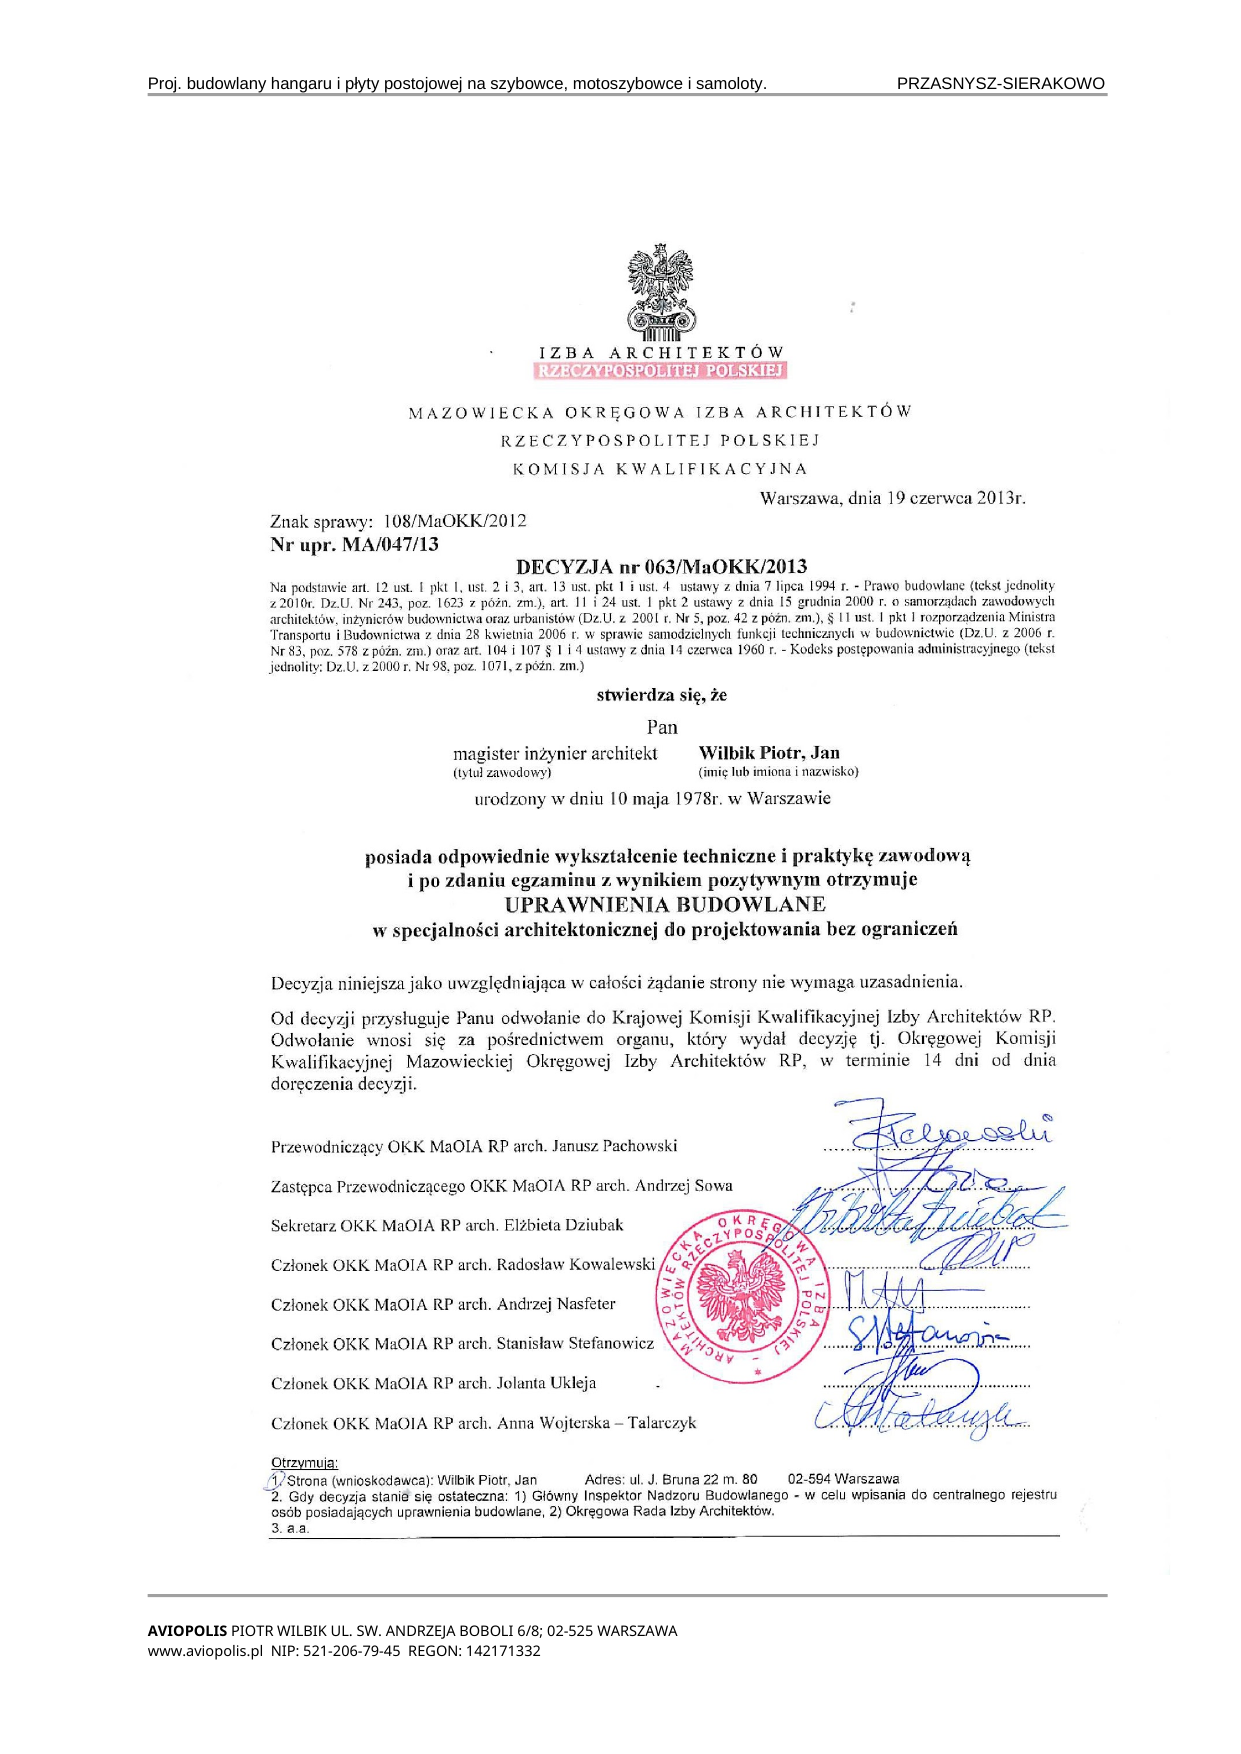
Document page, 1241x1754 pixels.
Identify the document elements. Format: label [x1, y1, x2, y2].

picture [147, 172, 1172, 1575]
